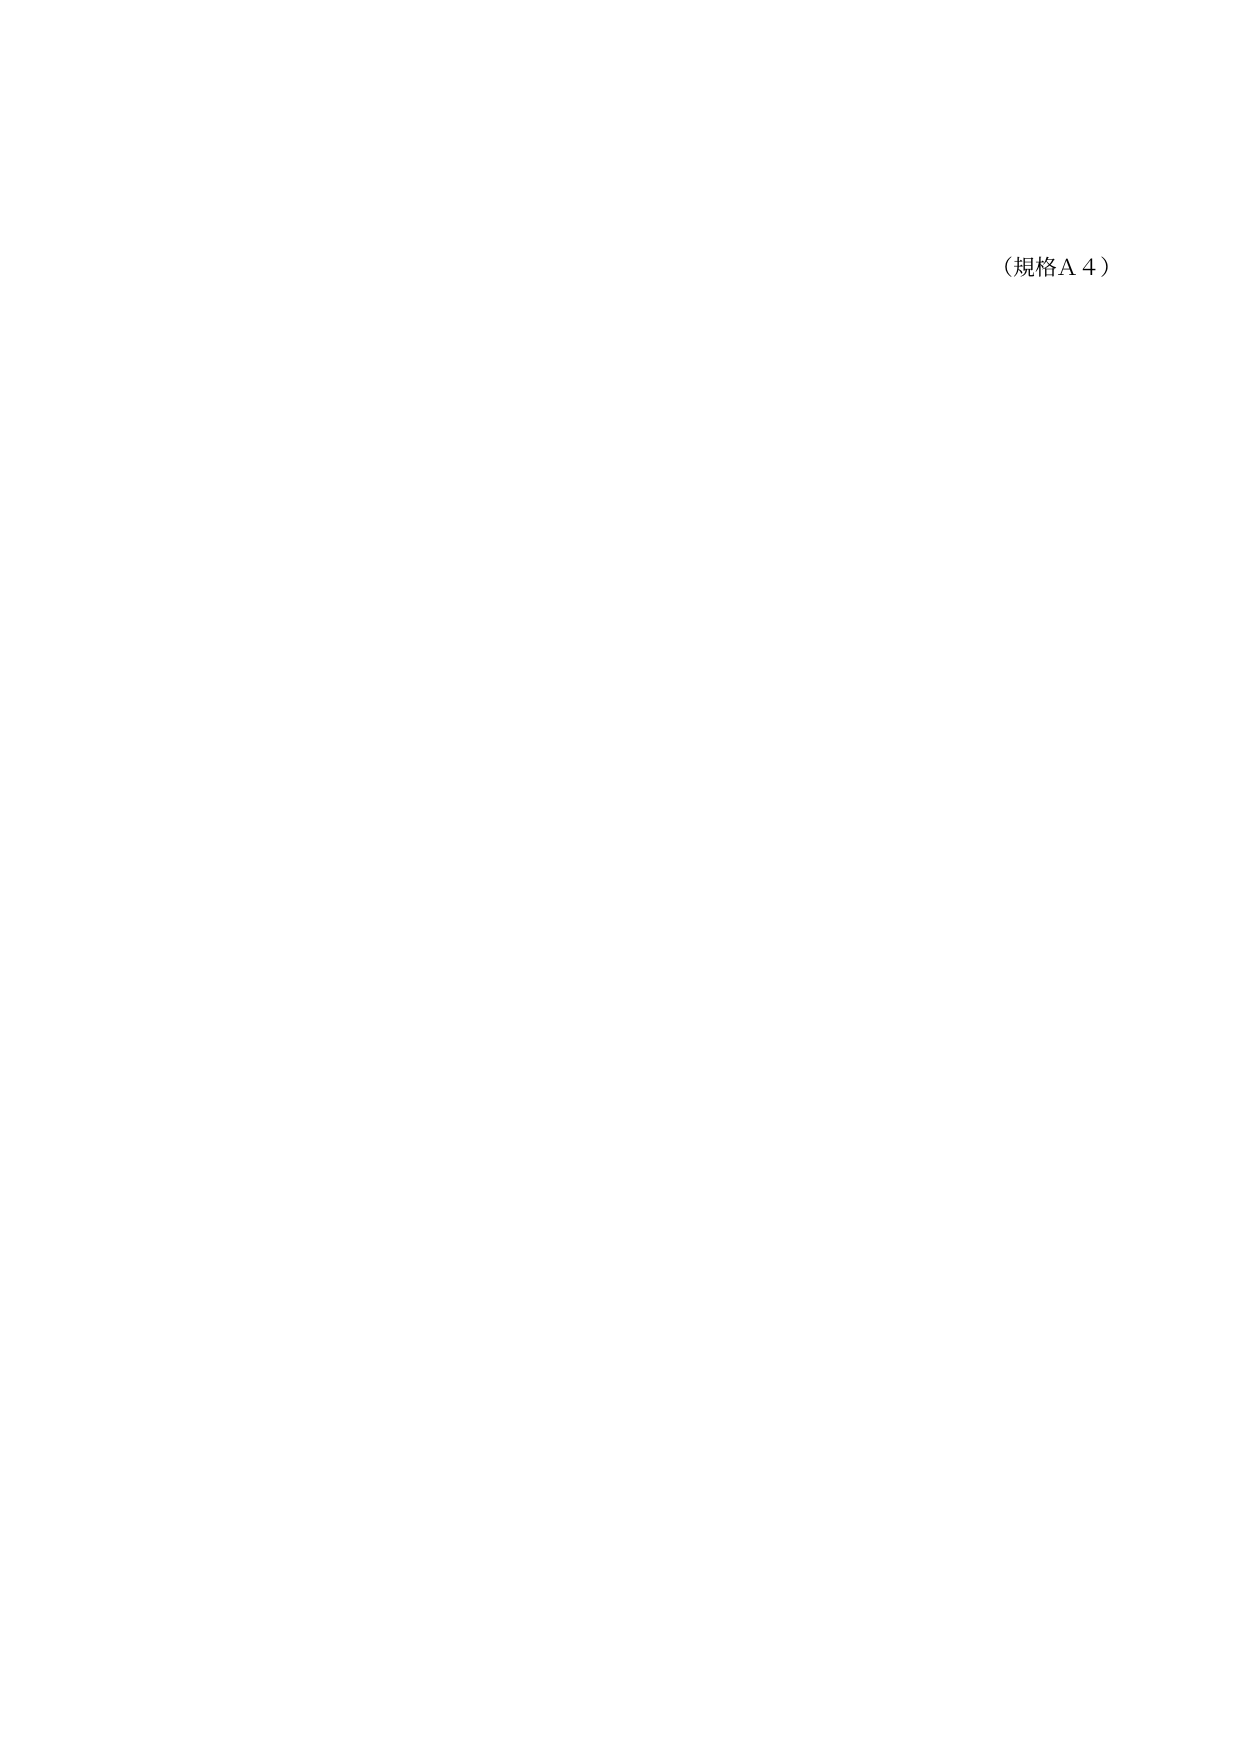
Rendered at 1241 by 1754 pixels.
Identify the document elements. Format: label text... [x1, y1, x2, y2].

text （規格Ａ４） [118, 250, 1122, 282]
